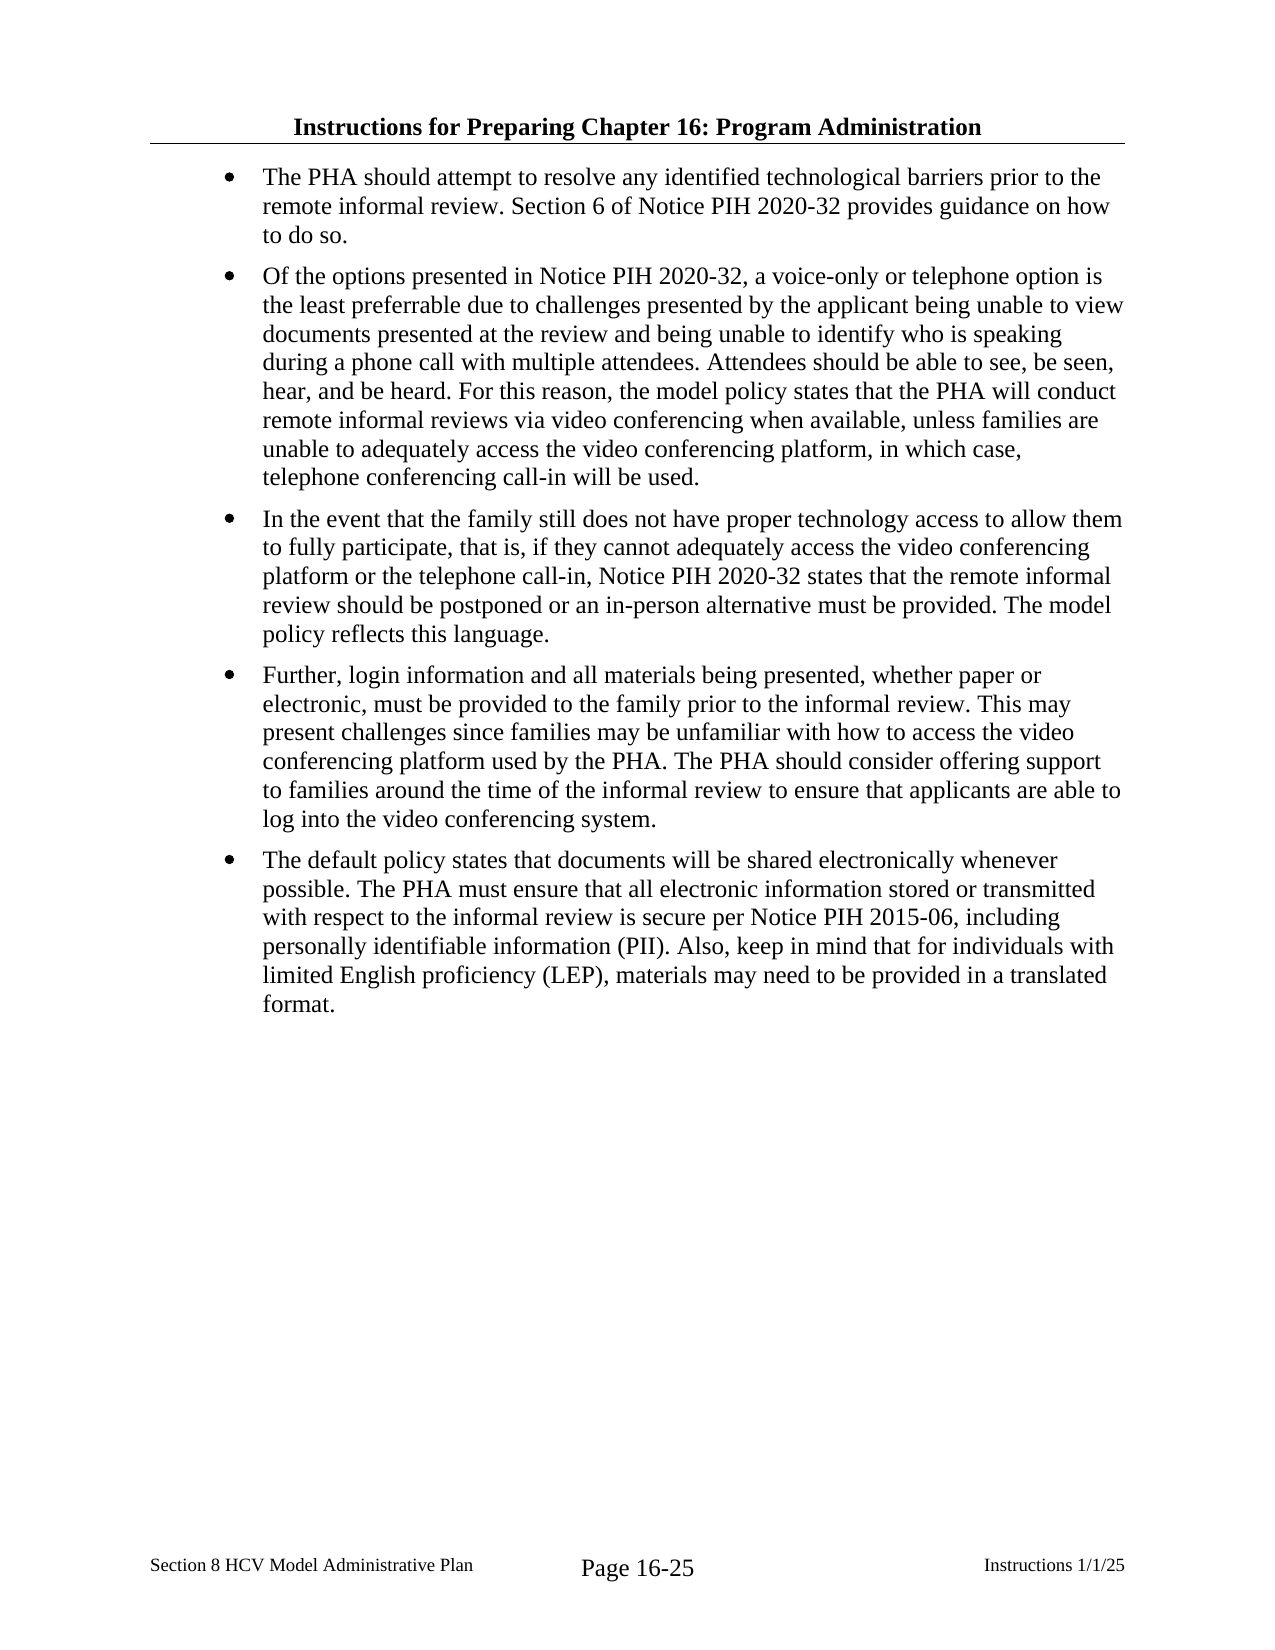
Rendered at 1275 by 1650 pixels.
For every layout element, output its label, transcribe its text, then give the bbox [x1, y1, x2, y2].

list Of the options presented in Notice PIH 2020-32, a voice-only or telephone option is the least preferrable due to challenges presented by the applicant being unable to view documents presented at the review and being unable to identify who is speaking during a phone call with multiple attendees. Attendees should be able to see, be seen, hear, and be heard. For this reason, the model policy states that the PHA will conduct remote informal reviews via video conferencing when available, unless families are unable to adequately access the video conferencing platform, in which case, telephone conferencing call-in will be used. [225, 261, 1125, 491]
list In the event that the family still does not have proper technology access to allow them to fully participate, that is, if they cannot adequately access the video conferencing platform or the telephone call-in, Notice PIH 2020-32 states that the remote informal review should be postponed or an in-person alternative must be provided. The model policy reflects this language. [225, 504, 1125, 647]
list The PHA should attempt to resolve any identified technological barriers prior to the remote informal review. Section 6 of Notice PIH 2020-32 provides guidance on how to do so. [225, 162, 1125, 249]
list Further, login information and all materials being presented, whether paper or electronic, must be provided to the family prior to the informal review. This may present challenges since families may be unfamiliar with how to access the video conferencing platform used by the PHA. The PHA should consider offering support to families around the time of the informal review to ensure that applicants are able to log into the video conferencing system. [225, 660, 1125, 832]
list The default policy states that documents will be shared electronically whenever possible. The PHA must ensure that all electronic information stored or transmitted with respect to the informal review is secure per Notice PIH 2015-06, including personally identifiable information (PII). Also, keep in mind that for individuals with limited English proficiency (LEP), materials may need to be provided in a translated format. [225, 845, 1125, 1017]
